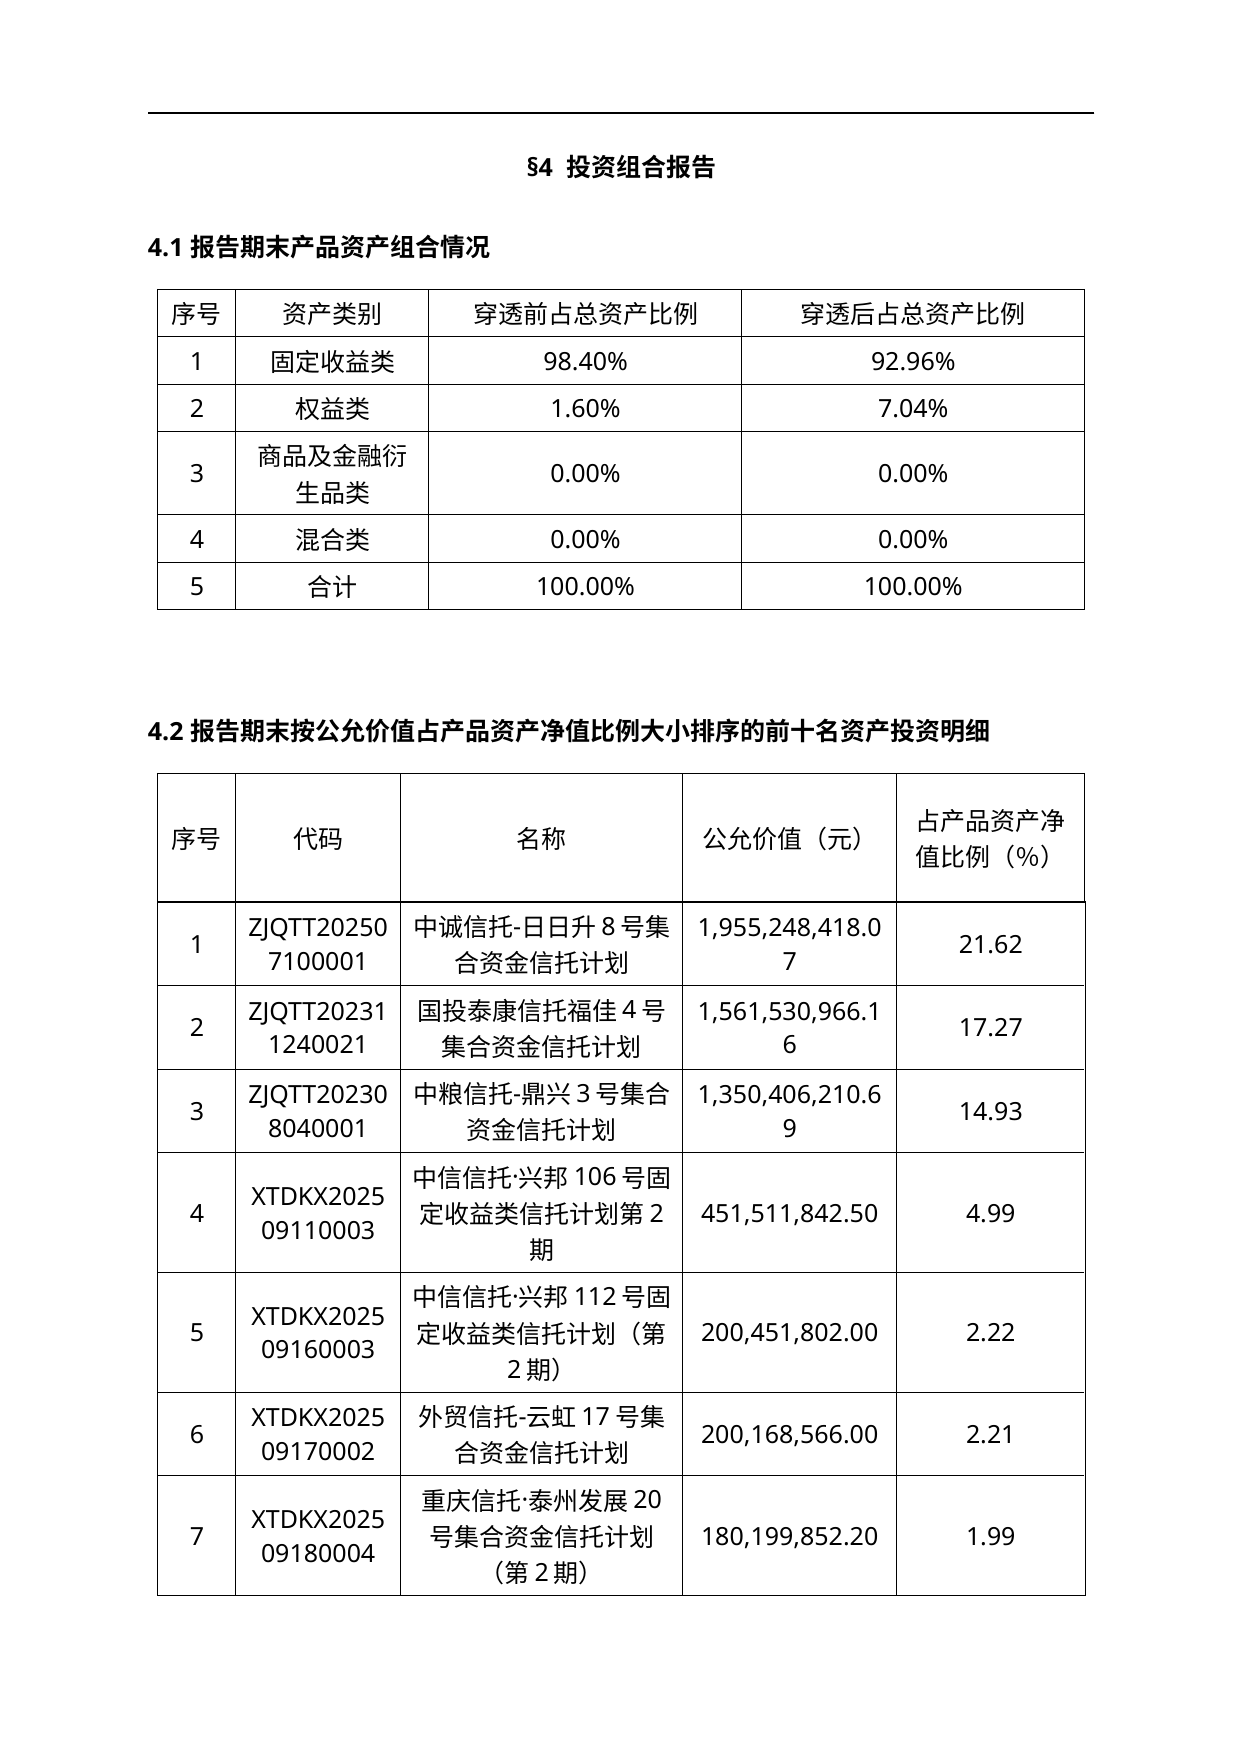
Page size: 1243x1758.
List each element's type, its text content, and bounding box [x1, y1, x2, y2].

table_cell 451,511,842.50 [683, 1153, 896, 1272]
table_cell 92.96% [742, 337, 1084, 383]
table_cell 0.00% [429, 515, 741, 562]
table_header 资产类别 [236, 290, 428, 336]
table_cell 1,561,530,966.16 [683, 986, 896, 1068]
table_cell 重庆信托·泰州发展20号集合资金信托计划（第2期） [401, 1476, 682, 1595]
table_header 名称 [401, 774, 682, 901]
table_cell XTDKX202509110003 [236, 1153, 400, 1272]
table_cell XTDKX202509160003 [236, 1273, 400, 1392]
table_header 序号 [158, 774, 235, 901]
table_cell 2 [158, 385, 235, 431]
table_cell 7 [158, 1476, 235, 1595]
table_cell 0.00% [742, 515, 1084, 562]
table_cell ZJQTT202507100001 [236, 903, 400, 985]
table_header 占产品资产净值比例（％） [897, 774, 1084, 901]
table_cell 4 [158, 1153, 235, 1272]
table_cell 4 [158, 515, 235, 562]
table_cell 商品及金融衍生品类 [236, 432, 428, 514]
table_cell 4.99 [897, 1152, 1085, 1272]
table_header 序号 [158, 290, 235, 336]
table_cell 0.00% [742, 432, 1084, 514]
table_cell 1 [158, 903, 235, 985]
table_cell XTDKX202509180004 [236, 1476, 400, 1595]
table_cell 5 [158, 563, 235, 609]
table_cell 100.00% [742, 563, 1084, 609]
table_cell 中信信托·兴邦106号固定收益类信托计划第2期 [401, 1153, 682, 1272]
table_cell 6 [158, 1393, 235, 1475]
table_cell 混合类 [236, 515, 428, 562]
table_header 穿透后占总资产比例 [742, 290, 1084, 336]
table_cell 2 [158, 986, 235, 1068]
text §4 投资组合报告 [148, 148, 1094, 184]
table_cell 中粮信托-鼎兴3号集合资金信托计划 [401, 1070, 682, 1152]
table_header 公允价值（元） [683, 774, 896, 901]
table_cell 98.40% [429, 337, 741, 383]
table_cell 1,955,248,418.07 [683, 903, 896, 985]
table_cell 17.27 [897, 985, 1085, 1068]
table_cell XTDKX202509170002 [236, 1393, 400, 1475]
table_cell 21.62 [897, 903, 1085, 985]
table_cell 国投泰康信托福佳4号集合资金信托计划 [401, 986, 682, 1068]
table_cell 1 [158, 337, 235, 383]
text 4.2 报告期末按公允价值占产品资产净值比例大小排序的前十名资产投资明细 [148, 711, 1094, 747]
table_cell ZJQTT202311240021 [236, 986, 400, 1068]
table_cell 权益类 [236, 385, 428, 431]
table_cell 0.00% [429, 432, 741, 514]
table_cell 固定收益类 [236, 337, 428, 383]
table_cell ZJQTT202308040001 [236, 1070, 400, 1152]
table_header 代码 [236, 774, 400, 901]
table_cell 3 [158, 432, 235, 514]
text 4.1 报告期末产品资产组合情况 [148, 227, 1094, 263]
table_cell 中信信托·兴邦112号固定收益类信托计划（第2期） [401, 1273, 682, 1392]
table_cell 200,168,566.00 [683, 1393, 896, 1475]
table_cell 1,350,406,210.69 [683, 1070, 896, 1152]
table_cell 1.99 [897, 1475, 1085, 1595]
table_cell 7.04% [742, 385, 1084, 431]
table_cell 180,199,852.20 [683, 1476, 896, 1595]
table_cell 1.60% [429, 385, 741, 431]
table_cell 5 [158, 1273, 235, 1392]
table_cell 200,451,802.00 [683, 1273, 896, 1392]
table_cell 中诚信托-日日升8号集合资金信托计划 [401, 903, 682, 985]
table_cell 2.21 [897, 1392, 1085, 1475]
table_header 穿透前占总资产比例 [429, 290, 741, 336]
table_cell 100.00% [429, 563, 741, 609]
table_cell 外贸信托-云虹17号集合资金信托计划 [401, 1393, 682, 1475]
table_cell 2.22 [897, 1272, 1085, 1392]
table_cell 合计 [236, 563, 428, 609]
table_cell 3 [158, 1070, 235, 1152]
table_cell 14.93 [897, 1069, 1085, 1152]
